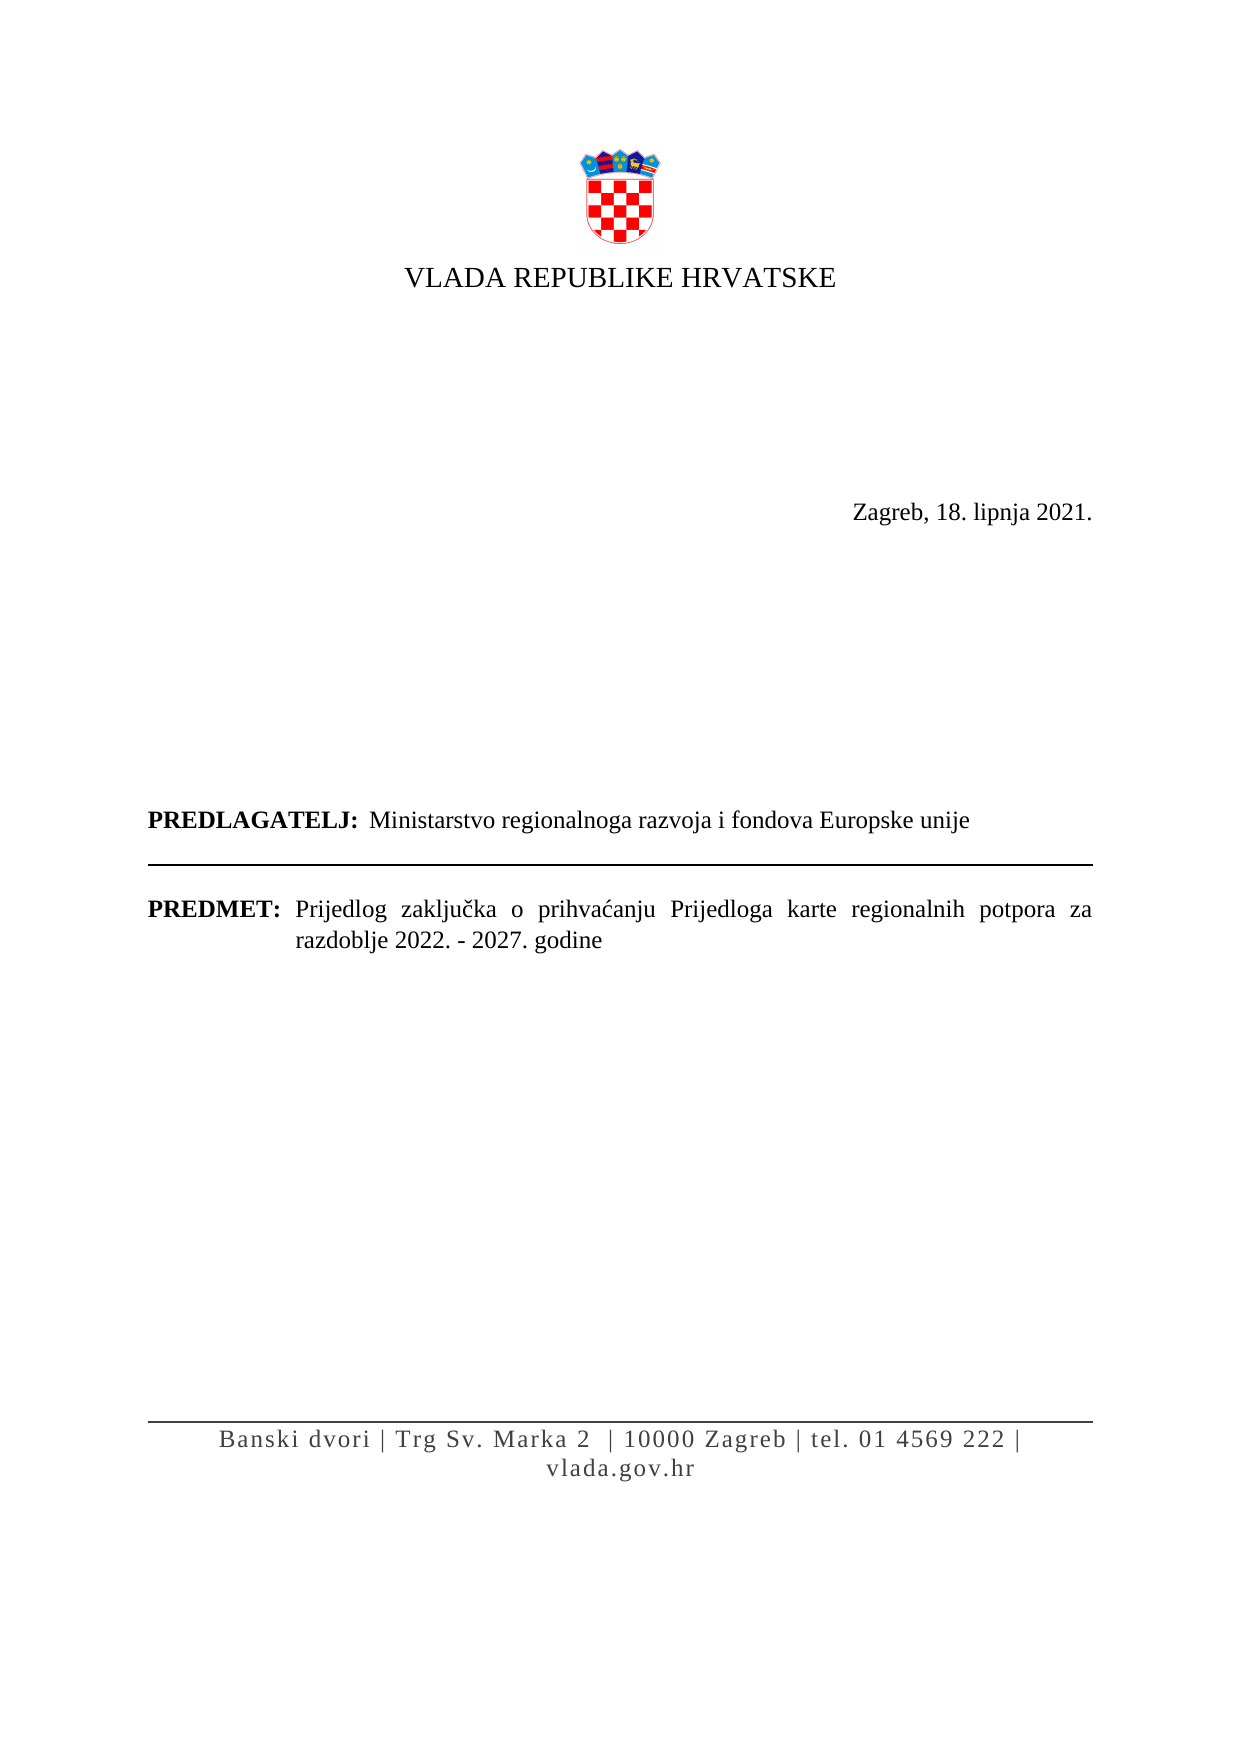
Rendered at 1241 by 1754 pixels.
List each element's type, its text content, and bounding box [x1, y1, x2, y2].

text Zagreb, 18. lipnja 2021. [148, 497, 1093, 526]
text Banski dvori | Trg Sv. Marka 2 | 10000 Zagreb | tel. 01 4569 222 | vlada.gov.hr [148, 1423, 1093, 1482]
text PREDLAGATELJ: Ministarstvo regionalnoga razvoja i fondova Europske unije [148, 805, 1093, 834]
picture [578, 147, 662, 254]
text PREDMET: Prijedlog zaključka o prihvaćanju Prijedloga karte regionalnih potpora za razdoblje 2022. - 2027. godine [148, 894, 1093, 953]
text VLADA REPUBLIKE HRVATSKE [148, 260, 1093, 294]
